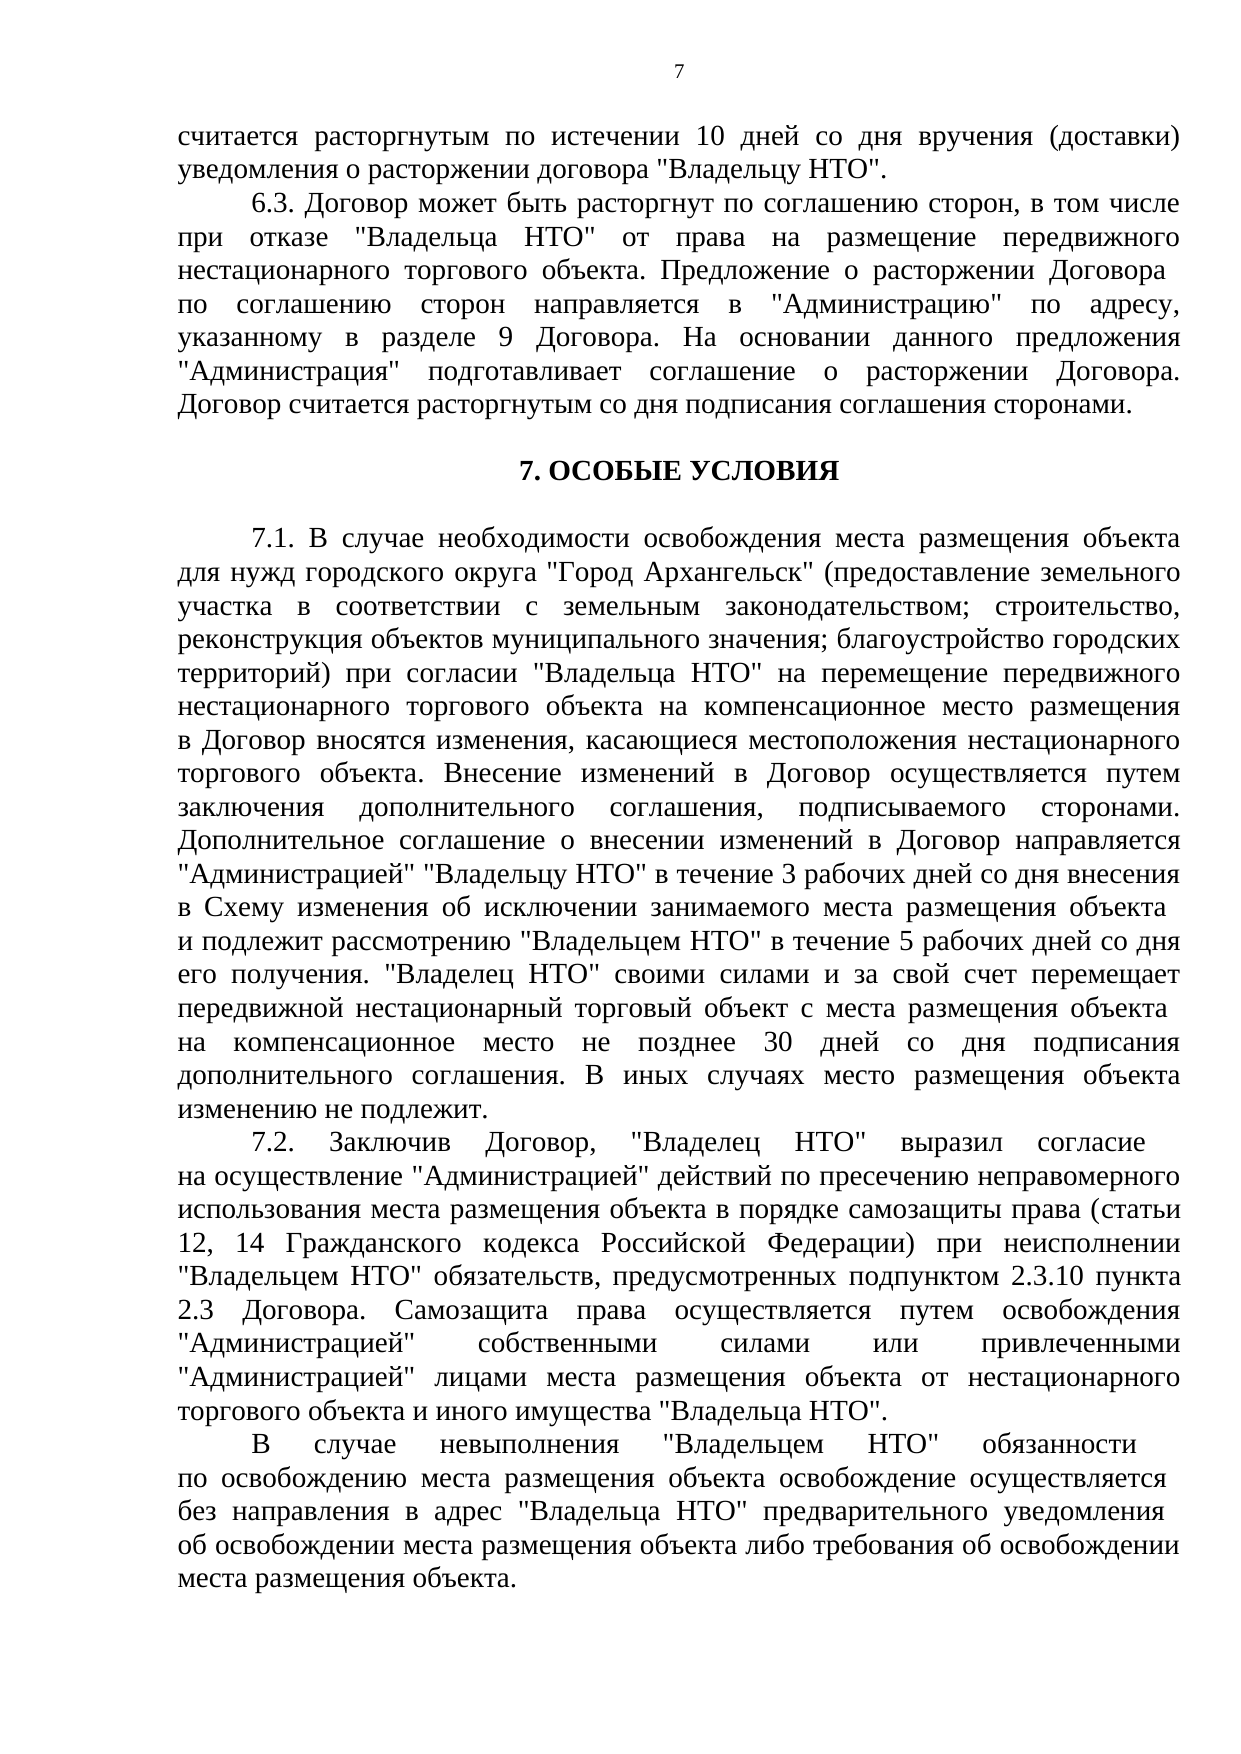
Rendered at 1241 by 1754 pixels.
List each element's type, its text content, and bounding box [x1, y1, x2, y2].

title 7. ОСОБЫЕ УСЛОВИЯ [177, 453, 1181, 487]
text 7.2. Заключив Договор, "Владелец НТО" выразил согласие на осуществление "Администрацией" действий по пресечению неправомерного использования места размещения объекта в порядке самозащиты права (статьи 12, 14 Гражданского кодекса Российской Федерации) при неисполнении "Владельцем НТО" обязательств, предусмотренных подпунктом 2.3.10 пункта 2.3 Договора. Самозащита права осуществляется путем освобождения "Администрацией" собственными силами или привлеченными "Администрацией" лицами места размещения объекта от нестационарного торгового объекта и иного имущества "Владельца НТО". [177, 1124, 1181, 1426]
text 7.1. В случае необходимости освобождения места размещения объекта для нужд городского округа "Город Архангельск" (предоставление земельного участка в соответствии с земельным законодательством; строительство, реконструкция объектов муниципального значения; благоустройство городских территорий) при согласии "Владельца НТО" на перемещение передвижного нестационарного торгового объекта на компенсационное место размещения в Договор вносятся изменения, касающиеся местоположения нестационарного торгового объекта. Внесение изменений в Договор осуществляется путем заключения дополнительного соглашения, подписываемого сторонами. Дополнительное соглашение о внесении изменений в Договор направляется "Администрацией" "Владельцу НТО" в течение 3 рабочих дней со дня внесения в Схему изменения об исключении занимаемого места размещения объекта и подлежит рассмотрению "Владельцем НТО" в течение 5 рабочих дней со дня его получения. "Владелец НТО" своими силами и за свой счет перемещает передвижной нестационарный торговый объект с места размещения объекта на компенсационное место не позднее 30 дней со дня подписания дополнительного соглашения. В иных случаях место размещения объекта изменению не подлежит. [177, 521, 1181, 1124]
text В случае невыполнения "Владельцем НТО" обязанности по освобождению места размещения объекта освобождение осуществляется без направления в адрес "Владельца НТО" предварительного уведомления об освобождении места размещения объекта либо требования об освобождении места размещения объекта. [177, 1426, 1181, 1594]
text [177, 118, 1181, 185]
text 6.3. Договор может быть расторгнут по соглашению сторон, в том числе при отказе "Владельца НТО" от права на размещение передвижного нестационарного торгового объекта. Предложение о расторжении Договора по соглашению сторон направляется в "Администрацию" по адресу, указанному в разделе 9 Договора. На основании данного предложения "Администрация" подготавливает соглашение о расторжении Договора. Договор считается расторгнутым со дня подписания соглашения сторонами. [177, 185, 1181, 420]
